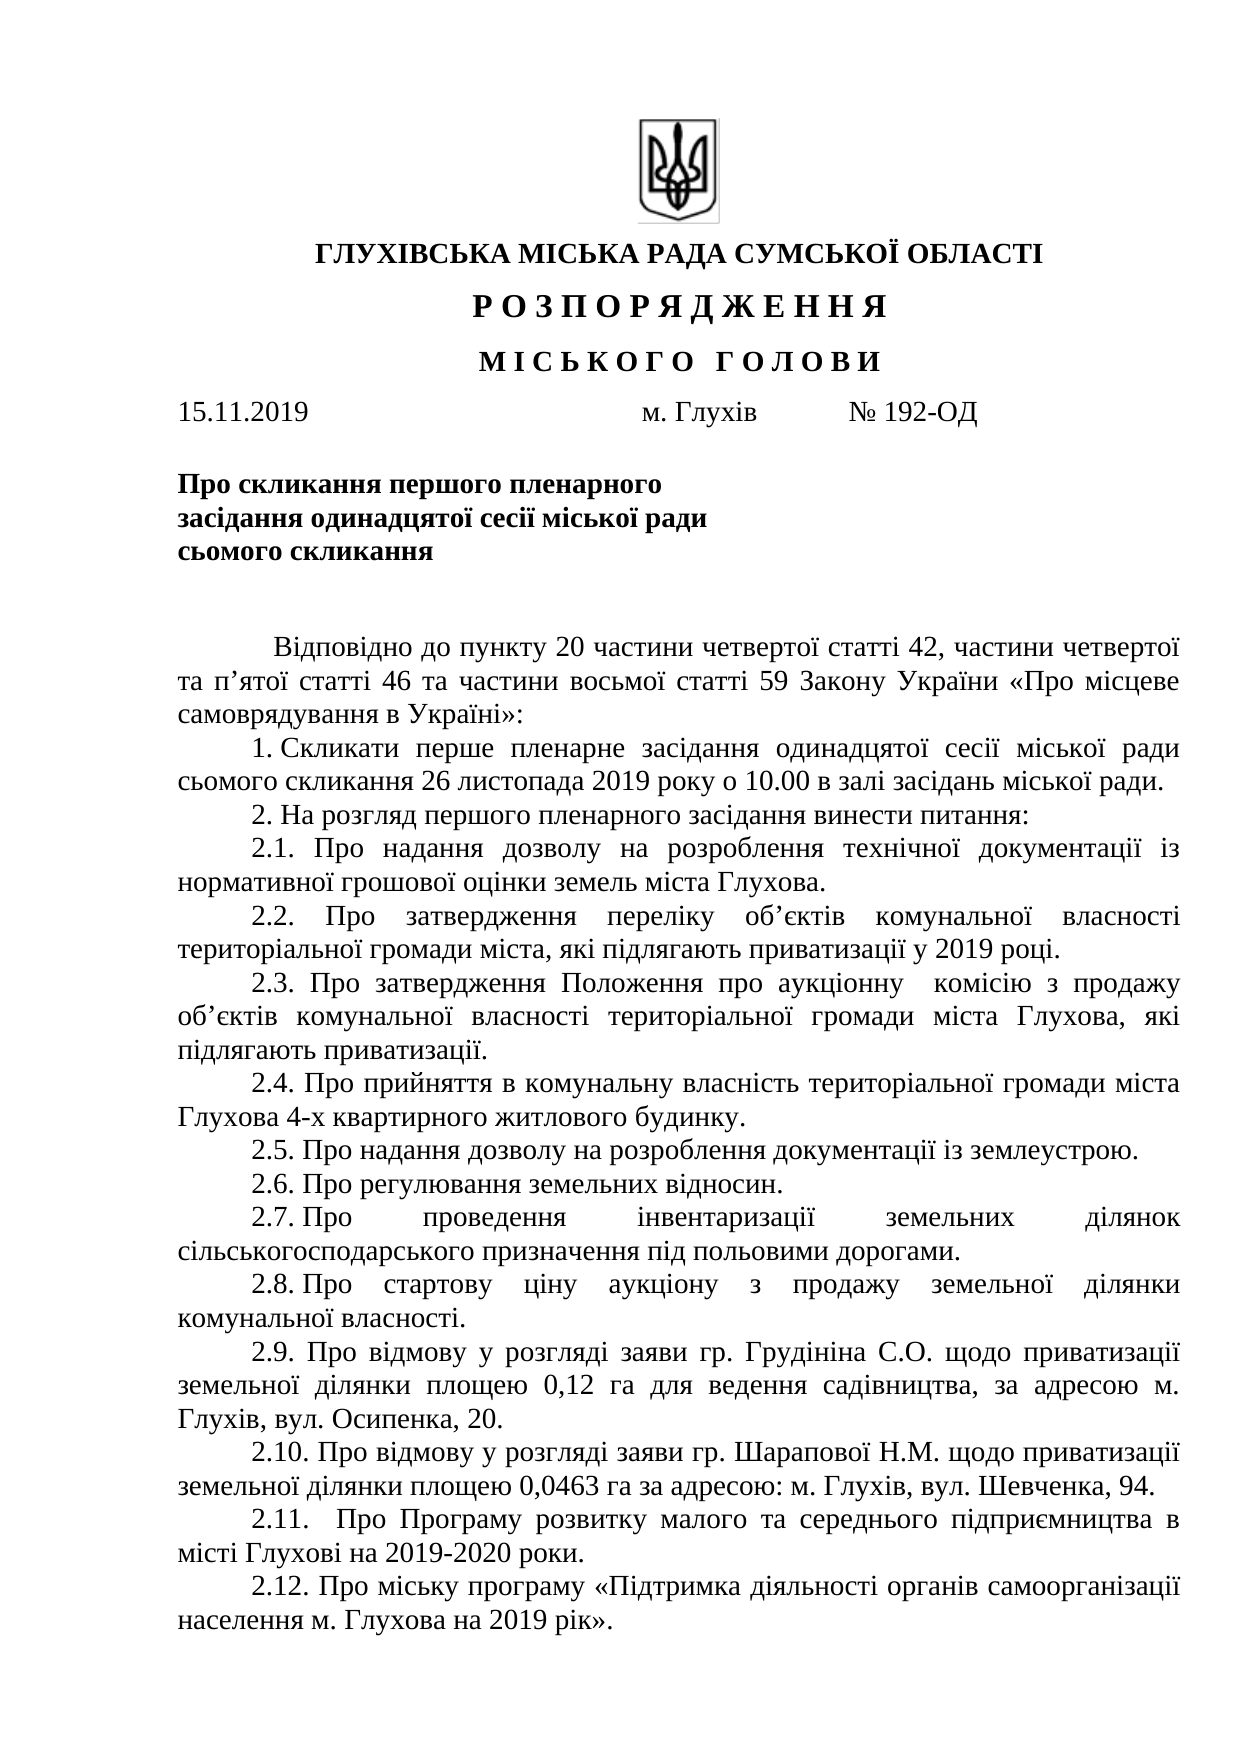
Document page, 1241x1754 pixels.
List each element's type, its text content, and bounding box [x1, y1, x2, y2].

text М І С Ь К О Г О Г О Л О В И [177, 344, 1181, 378]
text 2.8. Про стартову ціну аукціону з продажу земельної ділянки комунальної власності. [177, 1267, 1181, 1334]
text ГЛУХІВСЬКА МІСЬКА РАДА СУМСЬКОЇ ОБЛАСТІ [177, 236, 1181, 270]
text 2.6. Про регулювання земельних відносин. [177, 1166, 1181, 1199]
text 2.4. Про прийняття в комунальну власність територіальної громади міста Глухова 4-х квартирного житлового будинку. [177, 1065, 1181, 1132]
text Р О З П О Р Я Д Ж Е Н Н Я [177, 287, 1181, 325]
text Про скликання першого пленарного [177, 466, 1181, 500]
text Відповідно до пункту 20 частини четвертої статті 42, частини четвертої та п’ятої статті 46 та частини восьмої статті 59 Закону України «Про місцеве самоврядування в Україні»: [177, 629, 1181, 730]
text засідання одинадцятої сесії міської ради [177, 500, 1181, 533]
text 2.5. Про надання дозволу на розроблення документації із землеустрою. [177, 1132, 1181, 1166]
picture [637, 118, 721, 225]
text 2.1. Про надання дозволу на розроблення технічної документації із нормативної грошової оцінки земель міста Глухова. [177, 831, 1181, 898]
text 2.10. Про відмову у розгляді заяви гр. Шарапової Н.М. щодо приватизації земельної ділянки площею 0,0463 га за адресою: м. Глухів, вул. Шевченка, 94. [177, 1434, 1181, 1501]
text 2.3. Про затвердження Положення про аукціонну комісію з продажу об’єктів комунальної власності територіальної громади міста Глухова, які підлягають приватизації. [177, 965, 1181, 1065]
text 2.11. Про Програму розвитку малого та середнього підприємництва в місті Глухові на 2019-2020 роки. [177, 1501, 1181, 1568]
text 15.11.2019 м. Глухів № 192-ОД [177, 394, 1181, 428]
text 2.12. Про міську програму «Підтримка діяльності органів самоорганізації населення м. Глухова на 2019 рік». [177, 1568, 1181, 1636]
text 2. На розгляд першого пленарного засідання винести питання: [177, 797, 1181, 831]
text 2.2. Про затвердження переліку об’єктів комунальної власності територіальної громади міста, які підлягають приватизації у 2019 році. [177, 898, 1181, 965]
text 2.7. Про проведення інвентаризації земельних ділянок сільськогосподарського призначення під польовими дорогами. [177, 1199, 1181, 1267]
text 1. Скликати перше пленарне засідання одинадцятої сесії міської ради сьомого скликання 26 листопада 2019 року о 10.00 в залі засідань міської ради. [177, 730, 1181, 797]
text 2.9. Про відмову у розгляді заяви гр. Грудініна С.О. щодо приватизації земельної ділянки площею 0,12 га для ведення садівництва, за адресою м. Глухів, вул. Осипенка, 20. [177, 1334, 1181, 1434]
text сьомого скликання [177, 533, 1181, 567]
